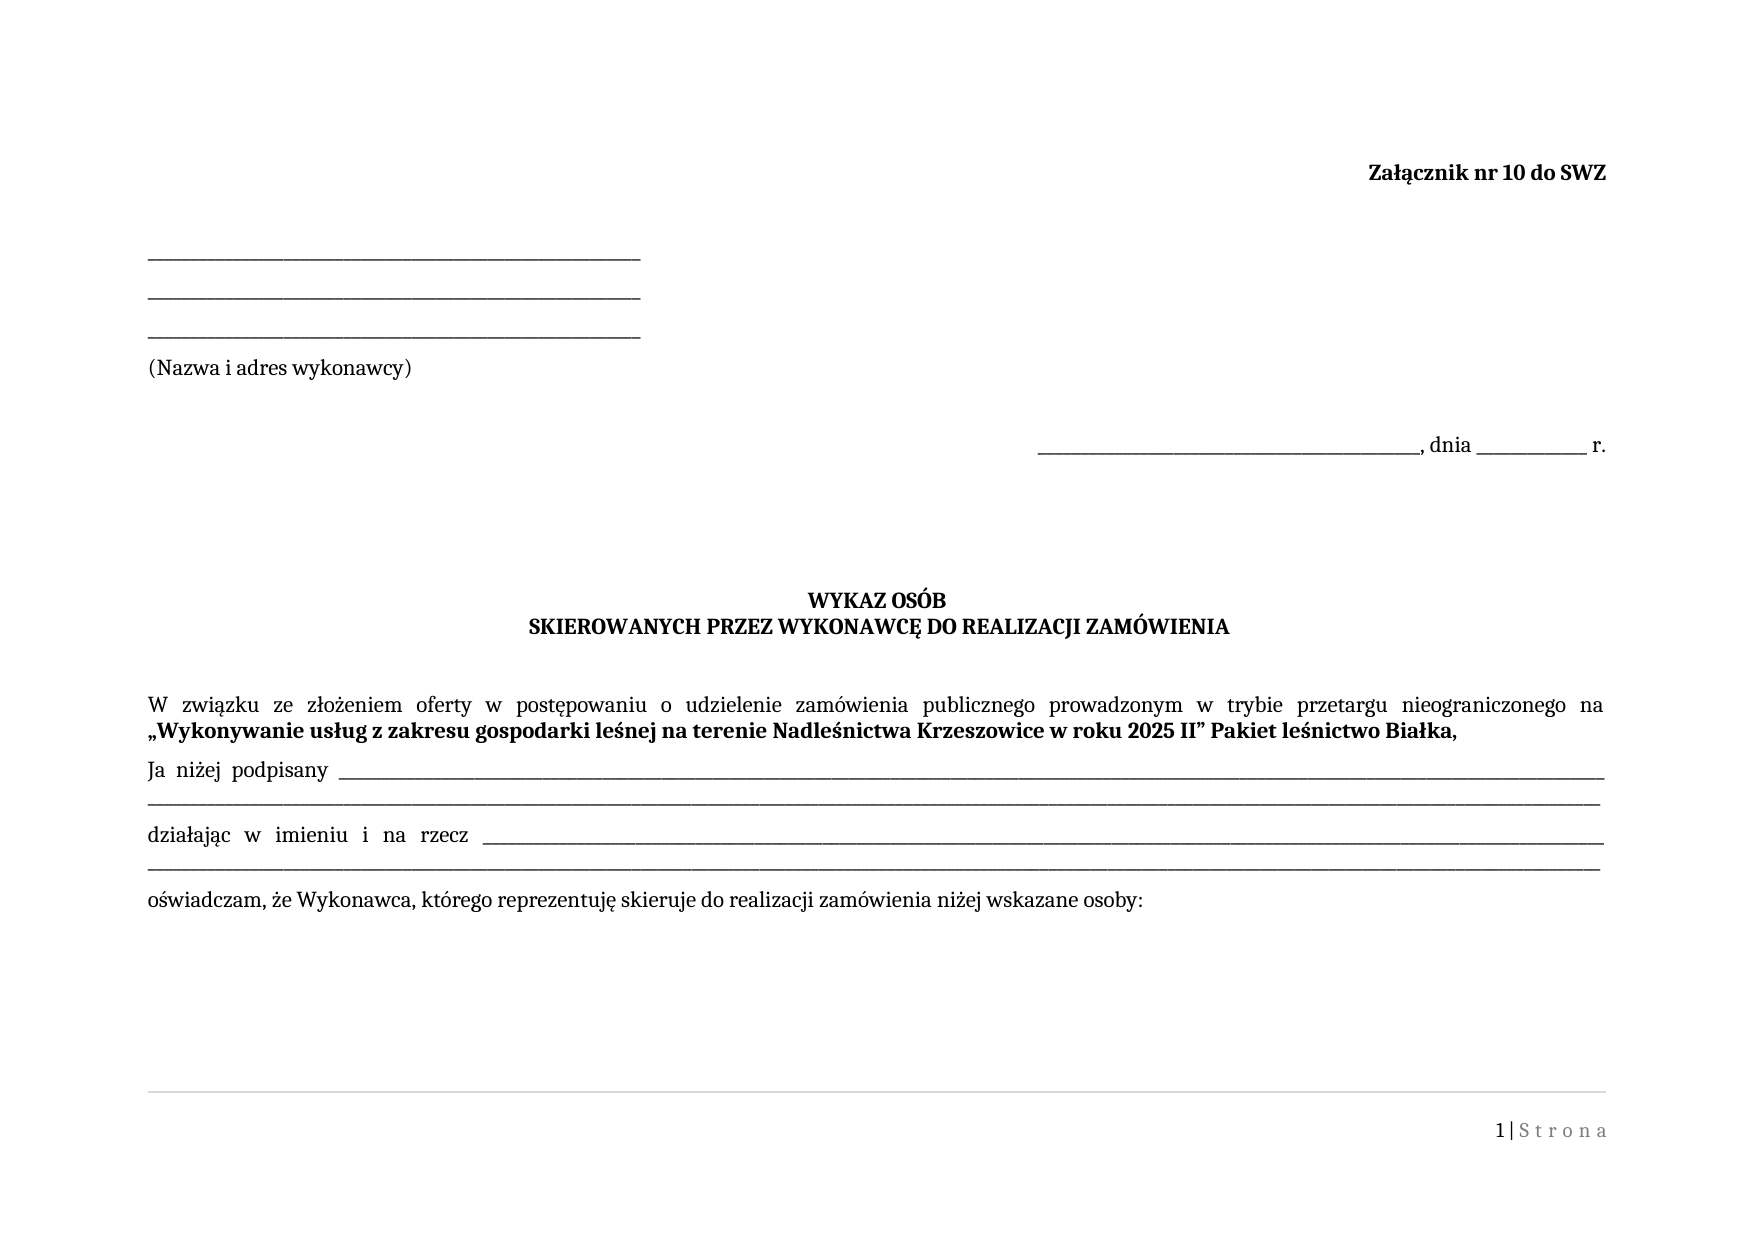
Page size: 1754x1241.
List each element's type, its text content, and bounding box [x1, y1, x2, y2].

text Załącznik nr 10 do SWZ [148, 160, 1606, 186]
text __________________________________________________________ [148, 316, 1606, 342]
text oświadczam, że Wykonawca, którego reprezentuję skieruje do realizacji zamówienia niżej wskazane osoby: [148, 887, 1606, 913]
text działając w imieniu i na rzecz ____________________________________________________________________________________________________________________________________ ___________________________________________________________________________________________________________________________________________________________________________ [148, 822, 1606, 875]
text _____________________________________________, dnia _____________ r. [148, 432, 1606, 458]
text (Nazwa i adres wykonawcy) [148, 354, 1606, 381]
text Ja niżej podpisany _____________________________________________________________________________________________________________________________________________________ ___________________________________________________________________________________________________________________________________________________________________________ [148, 757, 1606, 809]
text WYKAZ OSÓB SKIEROWANYCH PRZEZ WYKONAWCĘ DO REALIZACJI ZAMÓWIENIA [148, 587, 1606, 640]
text __________________________________________________________ [148, 238, 1606, 264]
text W związku ze złożeniem oferty w postępowaniu o udzielenie zamówienia publicznego prowadzonym w trybie przetargu nieograniczonego na „Wykonywanie usług z zakresu gospodarki leśnej na terenie Nadleśnictwa Krzeszowice w roku 2025 II” Pakiet leśnictwo Białka, [148, 692, 1606, 744]
text __________________________________________________________ [148, 277, 1606, 303]
